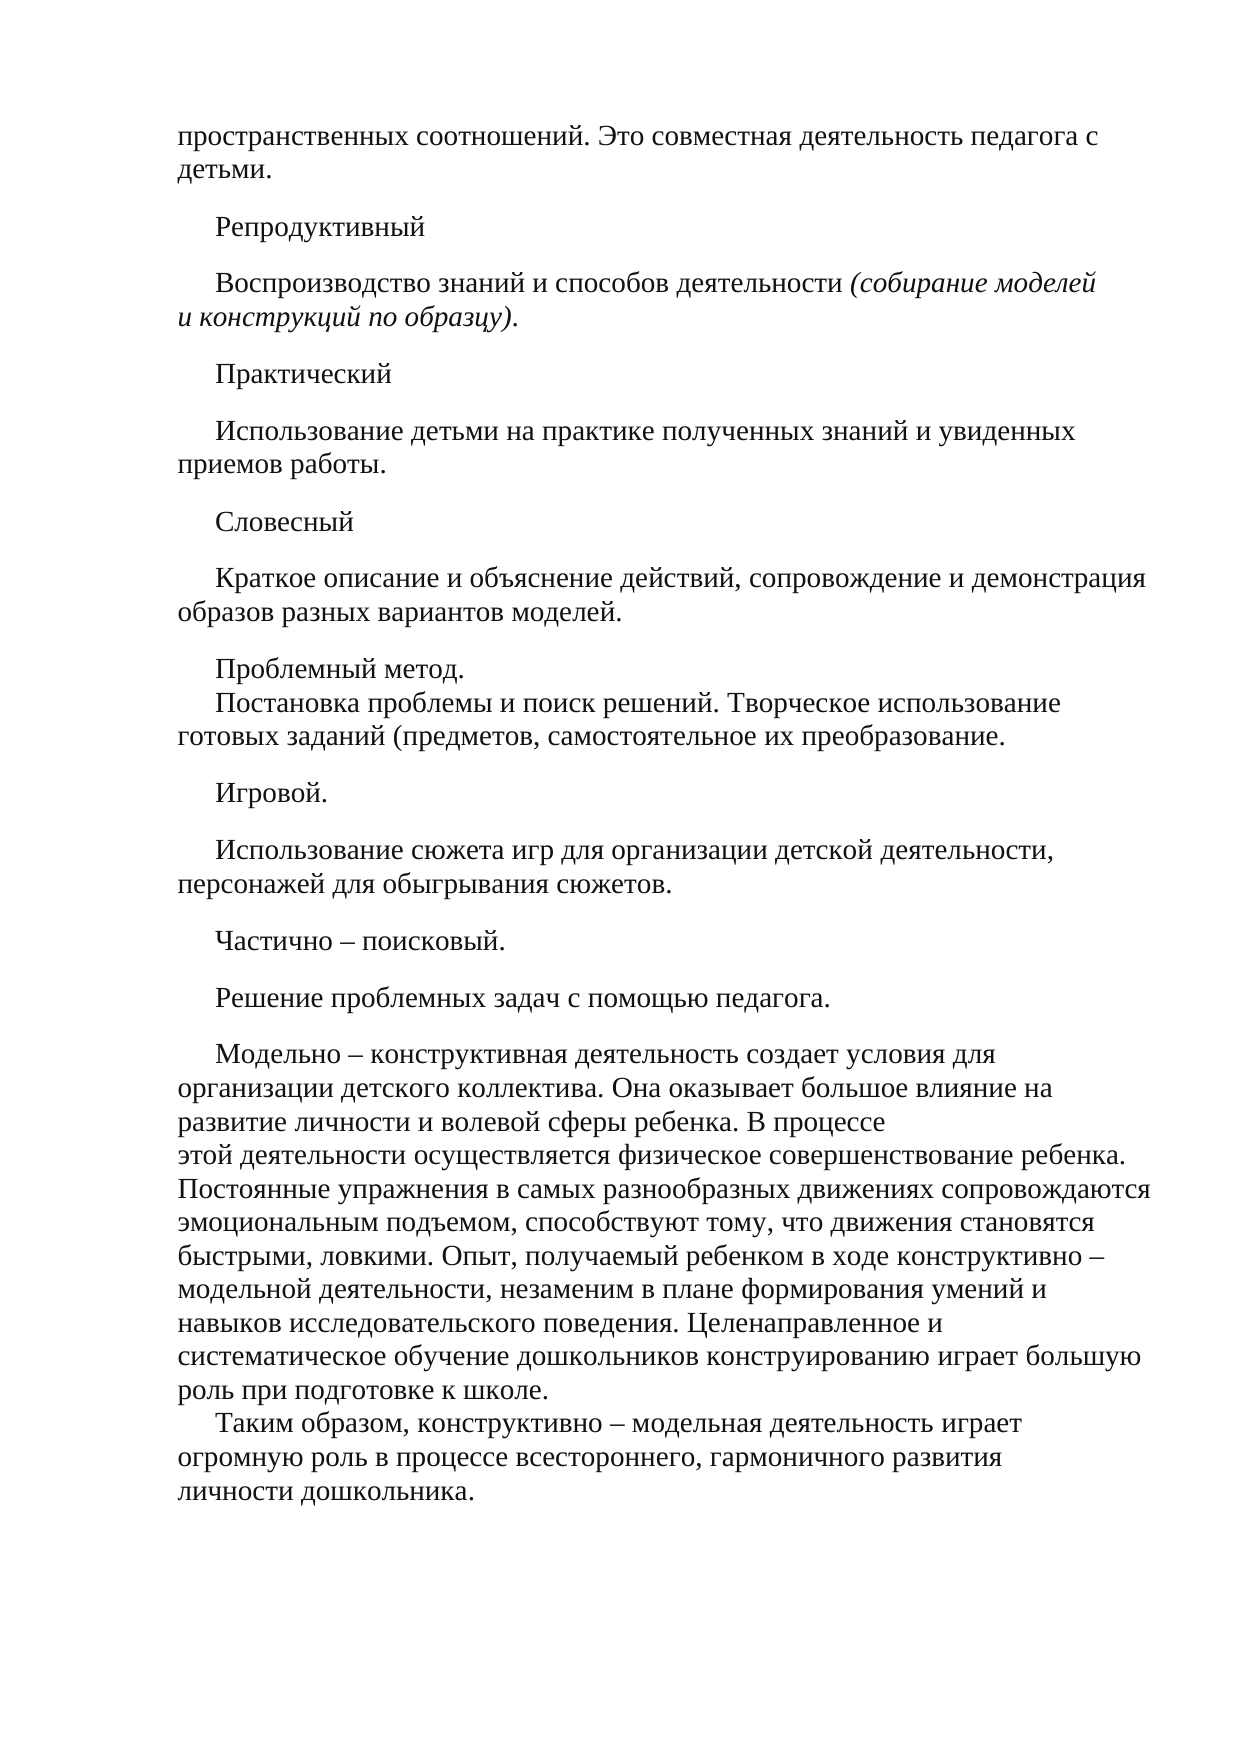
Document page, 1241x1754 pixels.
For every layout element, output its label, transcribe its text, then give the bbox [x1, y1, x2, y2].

text Частично – поисковый. [177, 923, 1152, 956]
text Таким образом, конструктивно – модельная деятельность играет огромную роль в процессе всестороннего, гармоничного развития личности дошкольника. [177, 1406, 1152, 1506]
text Постановка проблемы и поиск решений. Творческое использование готовых заданий (предметов, самостоятельное их преобразование. [177, 685, 1152, 752]
text Краткое описание и объяснение действий, сопровождение и демонстрация образов разных вариантов моделей. [177, 561, 1152, 628]
text Игровой. [177, 775, 1152, 809]
text Практический [177, 356, 1152, 390]
text Использование сюжета игр для организации детской деятельности, персонажей для обыгрывания сюжетов. [177, 832, 1152, 899]
text Проблемный метод. [177, 651, 1152, 685]
text Словесный [177, 504, 1152, 537]
text Воспроизводство знаний и способов деятельности (собирание моделей и конструкций по образцу). [177, 266, 1152, 333]
text Использование детьми на практике полученных знаний и увиденных приемов работы. [177, 413, 1152, 480]
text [177, 118, 1152, 185]
text Решение проблемных задач с помощью педагога. [177, 980, 1152, 1013]
text Модельно – конструктивная деятельность создает условия для организации детского коллектива. Она оказывает большое влияние на развитие личности и волевой сферы ребенка. В процессе этой деятельности осуществляется физическое совершенствование ребенка. Постоянные упражнения в самых разнообразных движениях сопровождаются эмоциональным подъемом, способствуют тому, что движения становятся быстрыми, ловкими. Опыт, получаемый ребенком в ходе конструктивно – модельной деятельности, незаменим в плане формирования умений и навыков исследовательского поведения. Целенаправленное и систематическое обучение дошкольников конструированию играет большую роль при подготовке к школе. [177, 1037, 1152, 1406]
text Репродуктивный [177, 209, 1152, 242]
